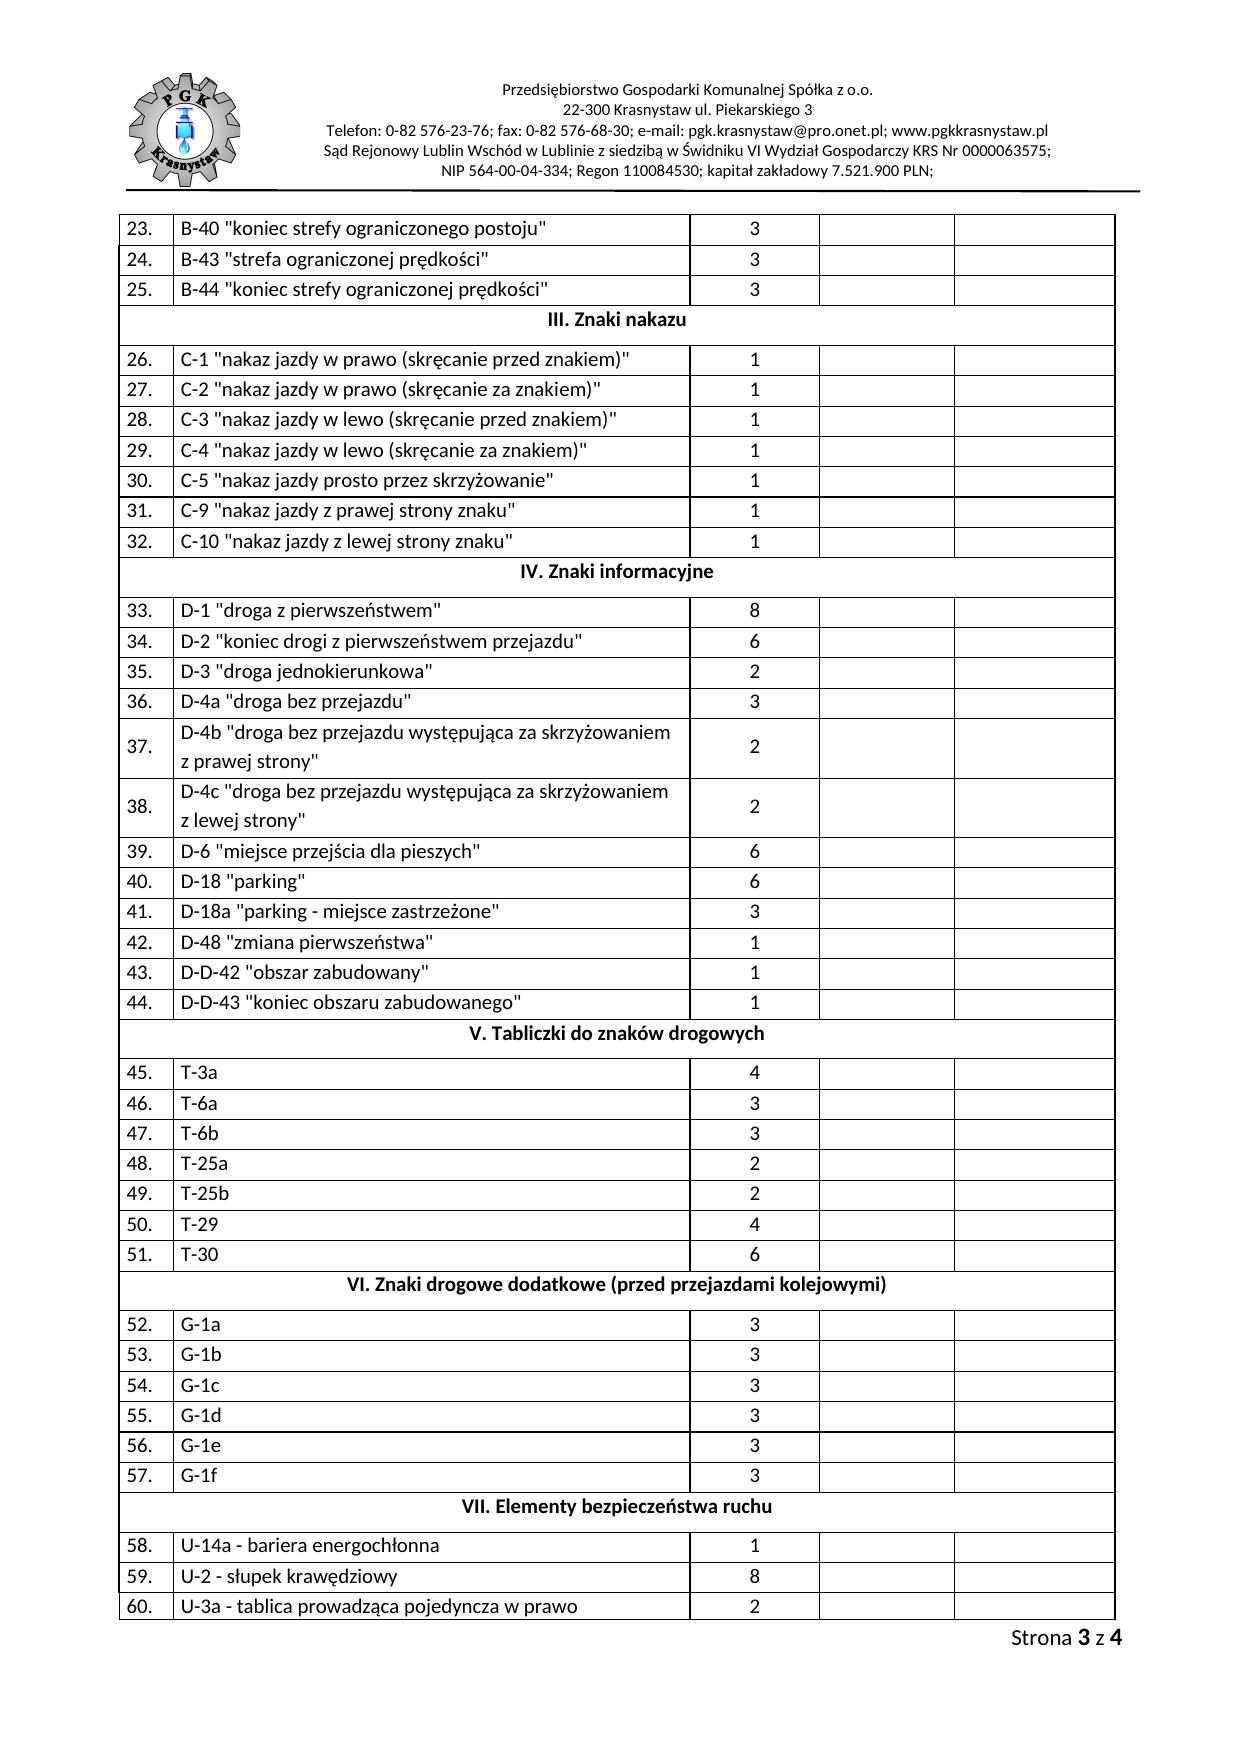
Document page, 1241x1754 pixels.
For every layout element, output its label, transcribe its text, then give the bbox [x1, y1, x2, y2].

table_cell 4 [691, 1211, 819, 1240]
table_cell [955, 437, 1114, 466]
table_cell 3 [691, 1090, 819, 1119]
table_cell 4 [691, 1059, 819, 1089]
table_cell 1 [691, 528, 819, 557]
table_cell 3 [691, 1372, 819, 1401]
table_cell D-3 "droga jednokierunkowa" [174, 658, 689, 688]
table_cell 6 [691, 1241, 819, 1271]
table_cell 48. [120, 1150, 173, 1179]
table_cell U-14a - bariera energochłonna [174, 1533, 689, 1562]
table_cell [955, 1433, 1114, 1462]
table_cell 39. [120, 838, 173, 867]
table_cell [955, 868, 1114, 897]
table_cell [955, 1241, 1114, 1271]
table_cell [955, 1593, 1114, 1619]
table_cell C-9 "nakaz jazdy z prawej strony znaku" [174, 498, 689, 527]
table_cell 32. [120, 528, 173, 557]
table_cell T-6a [174, 1090, 689, 1119]
table_cell C-10 "nakaz jazdy z lewej strony znaku" [174, 528, 689, 557]
table_cell 30. [120, 467, 173, 496]
table_cell [955, 1402, 1114, 1431]
table_cell [820, 838, 954, 867]
table_cell [820, 1150, 954, 1179]
table_cell [820, 1090, 954, 1119]
table_cell [820, 1402, 954, 1431]
table_cell [955, 1181, 1114, 1210]
table_cell [820, 1372, 954, 1401]
table_cell [955, 1311, 1114, 1340]
table_cell T-6b [174, 1120, 689, 1149]
table_cell [820, 868, 954, 897]
table_cell [820, 779, 954, 837]
table_cell 55. [120, 1402, 173, 1431]
table_cell [820, 1211, 954, 1240]
table_cell 29. [120, 437, 173, 466]
table_cell [820, 959, 954, 988]
table_cell [955, 1150, 1114, 1179]
table_cell 3 [691, 1341, 819, 1371]
table_cell [820, 276, 954, 305]
table_cell [955, 1211, 1114, 1240]
table_cell C-5 "nakaz jazdy prosto przez skrzyżowanie" [174, 467, 689, 496]
table_cell 2 [691, 1150, 819, 1179]
table_cell 56. [120, 1433, 173, 1462]
table_cell 2 [691, 658, 819, 688]
table_cell [955, 838, 1114, 867]
table_cell T-25a [174, 1150, 689, 1179]
table_cell D-D-43 "koniec obszaru zabudowanego" [174, 990, 689, 1019]
table_cell [820, 1463, 954, 1492]
table_cell G-1c [174, 1372, 689, 1401]
table_cell 3 [691, 246, 819, 275]
table_cell 1 [691, 990, 819, 1019]
table_cell D-4c "droga bez przejazdu występująca za skrzyżowaniem z lewej strony" [174, 779, 689, 837]
table_cell [955, 376, 1114, 406]
table_cell T-25b [174, 1181, 689, 1210]
table_cell 6 [691, 628, 819, 657]
table_cell [955, 1533, 1114, 1562]
table_cell [955, 407, 1114, 436]
table_cell 51. [120, 1241, 173, 1271]
table_cell G-1d [174, 1402, 689, 1431]
table_cell 47. [120, 1120, 173, 1149]
table_cell [820, 1059, 954, 1089]
table_cell [955, 959, 1114, 988]
table_cell V. Tabliczki do znaków drogowych [120, 1020, 1114, 1058]
table_cell [820, 719, 954, 777]
table_cell [955, 779, 1114, 837]
table_cell [820, 467, 954, 496]
table_cell D-48 "zmiana pierwszeństwa" [174, 929, 689, 958]
table_cell T-29 [174, 1211, 689, 1240]
table_cell 1 [691, 437, 819, 466]
table_cell G-1a [174, 1311, 689, 1340]
table_cell [955, 528, 1114, 557]
table_cell [820, 1433, 954, 1462]
table_cell B-44 "koniec strefy ograniczonej prędkości" [174, 276, 689, 305]
table_cell 58. [120, 1533, 173, 1562]
table_cell [820, 407, 954, 436]
table_cell U-2 - słupek krawędziowy [174, 1563, 689, 1592]
table_cell [820, 346, 954, 375]
table_cell 59. [120, 1563, 173, 1592]
table_cell 44. [120, 990, 173, 1019]
table_cell [820, 376, 954, 406]
table_cell [820, 246, 954, 275]
table_cell 1 [691, 467, 819, 496]
table_cell 34. [120, 628, 173, 657]
table_cell [955, 246, 1114, 275]
table_cell 8 [691, 1563, 819, 1592]
table_cell 52. [120, 1311, 173, 1340]
table_cell 35. [120, 658, 173, 688]
table_cell C-3 "nakaz jazdy w lewo (skręcanie przed znakiem)" [174, 407, 689, 436]
table_cell [820, 1563, 954, 1592]
table_cell 1 [691, 376, 819, 406]
table_cell [820, 1181, 954, 1210]
table_cell 53. [120, 1341, 173, 1371]
table_cell G-1f [174, 1463, 689, 1492]
table_cell [955, 276, 1114, 305]
table_cell 36. [120, 689, 173, 718]
table_cell [955, 658, 1114, 688]
table_cell [820, 990, 954, 1019]
table_cell D-2 "koniec drogi z pierwszeństwem przejazdu" [174, 628, 689, 657]
table_cell 60. [120, 1593, 173, 1619]
table_cell C-4 "nakaz jazdy w lewo (skręcanie za znakiem)" [174, 437, 689, 466]
table_cell 41. [120, 899, 173, 928]
table_cell 54. [120, 1372, 173, 1401]
table_cell [820, 215, 954, 245]
table_cell 33. [120, 598, 173, 627]
table_cell [820, 658, 954, 688]
table_cell 43. [120, 959, 173, 988]
table_cell 3 [691, 899, 819, 928]
table_cell 28. [120, 407, 173, 436]
table_cell [955, 1059, 1114, 1089]
table_cell C-2 "nakaz jazdy w prawo (skręcanie za znakiem)" [174, 376, 689, 406]
table_cell G-1b [174, 1341, 689, 1371]
table_cell 57. [120, 1463, 173, 1492]
table_cell [955, 1341, 1114, 1371]
table_cell D-18 "parking" [174, 868, 689, 897]
table_cell [955, 467, 1114, 496]
table_cell 37. [120, 719, 173, 777]
picture [129, 73, 241, 187]
table_cell [955, 498, 1114, 527]
table_cell 3 [691, 1402, 819, 1431]
table_cell 45. [120, 1059, 173, 1089]
table_cell B-43 "strefa ograniczonej prędkości" [174, 246, 689, 275]
table_cell [955, 1563, 1114, 1592]
table_cell D-4b "droga bez przejazdu występująca za skrzyżowaniem z prawej strony" [174, 719, 689, 777]
table_cell [955, 628, 1114, 657]
table_cell 23. [120, 215, 173, 245]
table_cell U-3a - tablica prowadząca pojedyncza w prawo [174, 1593, 689, 1619]
table_cell [955, 899, 1114, 928]
table_cell [820, 899, 954, 928]
table_cell [955, 1090, 1114, 1119]
table_cell 1 [691, 959, 819, 988]
table_cell [955, 215, 1114, 245]
table_cell D-6 "miejsce przejścia dla pieszych" [174, 838, 689, 867]
table_cell 49. [120, 1181, 173, 1210]
table_cell III. Znaki nakazu [120, 306, 1114, 345]
table_cell 27. [120, 376, 173, 406]
table_cell B-40 "koniec strefy ograniczonego postoju" [174, 215, 689, 245]
table_cell 1 [691, 346, 819, 375]
table_cell 2 [691, 719, 819, 777]
table_cell [820, 929, 954, 958]
table_cell [820, 1120, 954, 1149]
table_cell [820, 1593, 954, 1619]
table_cell [820, 628, 954, 657]
table_cell [820, 1311, 954, 1340]
table_cell 1 [691, 929, 819, 958]
table_cell 1 [691, 498, 819, 527]
table_cell [955, 1463, 1114, 1492]
table_cell 3 [691, 689, 819, 718]
table_cell [955, 598, 1114, 627]
table_cell [955, 689, 1114, 718]
table_cell [955, 929, 1114, 958]
table_cell [955, 346, 1114, 375]
table_cell [955, 1372, 1114, 1401]
table_cell 38. [120, 779, 173, 837]
table_cell 26. [120, 346, 173, 375]
table_cell 3 [691, 1463, 819, 1492]
table_cell T-30 [174, 1241, 689, 1271]
table_cell 2 [691, 1593, 819, 1619]
table_cell [820, 437, 954, 466]
table_cell 31. [120, 498, 173, 527]
table_cell 3 [691, 1433, 819, 1462]
table_cell D-D-42 "obszar zabudowany" [174, 959, 689, 988]
table_cell 1 [691, 407, 819, 436]
table_cell [820, 528, 954, 557]
table_cell G-1e [174, 1433, 689, 1462]
table_cell 6 [691, 838, 819, 867]
table_cell 2 [691, 1181, 819, 1210]
table_cell D-1 "droga z pierwszeństwem" [174, 598, 689, 627]
table_cell 3 [691, 1120, 819, 1149]
table_cell 6 [691, 868, 819, 897]
table_cell [820, 1533, 954, 1562]
table_cell 8 [691, 598, 819, 627]
table_cell 3 [691, 276, 819, 305]
table_cell D-4a "droga bez przejazdu" [174, 689, 689, 718]
table_cell [820, 598, 954, 627]
table_cell VII. Elementy bezpieczeństwa ruchu [120, 1493, 1114, 1532]
table_cell 42. [120, 929, 173, 958]
table_cell 24. [120, 246, 173, 275]
table_cell IV. Znaki informacyjne [120, 558, 1114, 597]
table_cell VI. Znaki drogowe dodatkowe (przed przejazdami kolejowymi) [120, 1272, 1114, 1310]
table_cell [820, 498, 954, 527]
table_cell D-18a "parking - miejsce zastrzeżone" [174, 899, 689, 928]
table_cell C-1 "nakaz jazdy w prawo (skręcanie przed znakiem)" [174, 346, 689, 375]
table_cell 3 [691, 1311, 819, 1340]
table_cell [955, 1120, 1114, 1149]
table_cell 1 [691, 1533, 819, 1562]
table_cell [955, 990, 1114, 1019]
table_cell 2 [691, 779, 819, 837]
table_cell [820, 689, 954, 718]
table_cell [820, 1241, 954, 1271]
table_cell 25. [120, 276, 173, 305]
table_cell 46. [120, 1090, 173, 1119]
table_cell T-3a [174, 1059, 689, 1089]
table_cell 3 [691, 215, 819, 245]
table_cell [955, 719, 1114, 777]
table_cell 50. [120, 1211, 173, 1240]
table_cell 40. [120, 868, 173, 897]
table_cell [820, 1341, 954, 1371]
